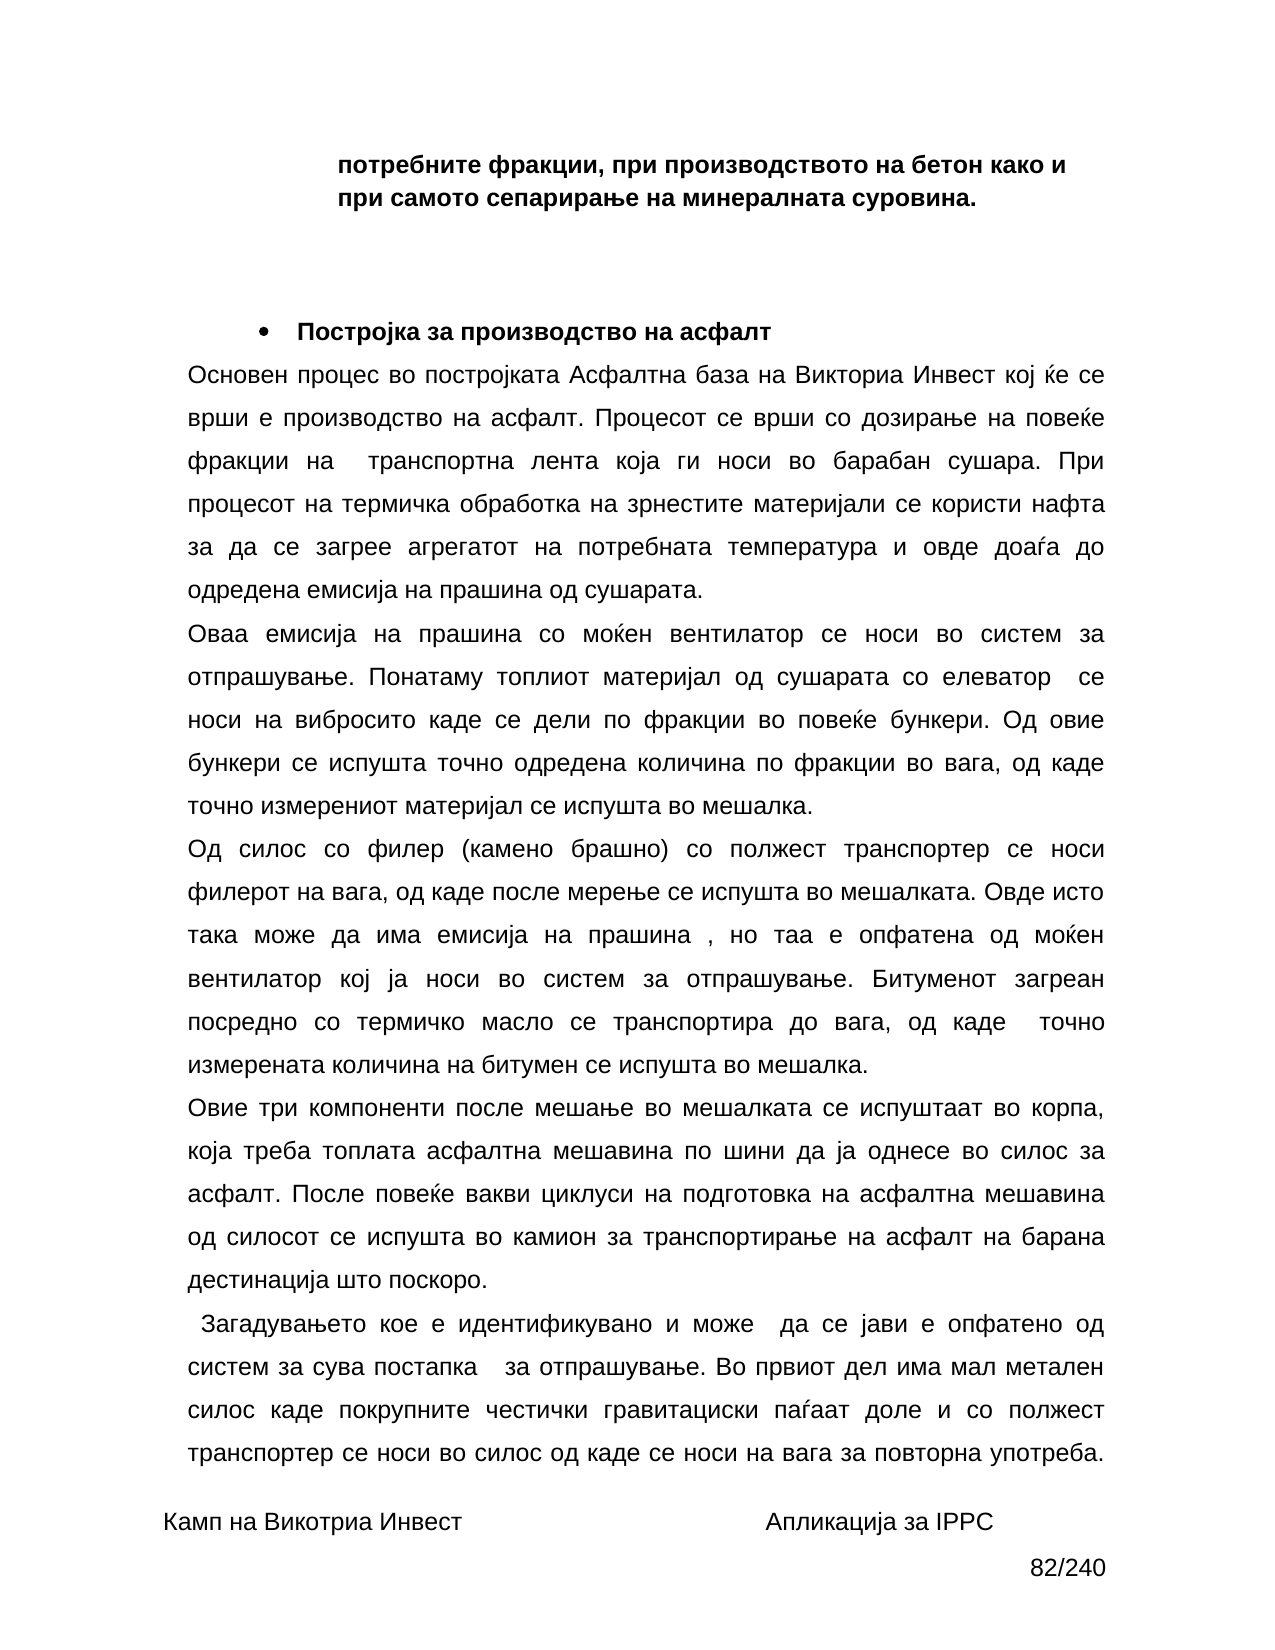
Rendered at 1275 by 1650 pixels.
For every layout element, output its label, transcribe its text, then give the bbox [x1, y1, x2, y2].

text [187, 1309, 1106, 1467]
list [300, 150, 1106, 212]
list Постројка за производство на асфалт [259, 317, 1106, 346]
text Основен процес во постројката Асфалтна база на Викториа Инвест кој ќе се врши е производство на асфалт. Процесот се врши со дозирање на повеќе фракции на транспортна лента која ги носи во барабан сушара. При процесот на термичка обработка на зрнестите материјали се користи нафта за да се загрее агрегатот на потребната температура и овде доаѓа до одредена емисија на прашина од сушарата. [187, 360, 1106, 604]
text Од силос со филер (камено брашно) со полжест транспортер се носи филерот на вага, од каде после мерење се испушта во мешалката. Овде исто така може да има емисија на прашина , но таа е опфатена од моќен вентилатор кој ја носи во систем за отпрашување. Битуменот загреан посредно со термичко масло се транспортира до вага, од каде точно измерената количина на битумен се испушта во мешалка. [187, 834, 1106, 1079]
text Оваа емисија на прашина со моќен вентилатор се носи во систем за отпрашување. Понатаму топлиот материјал од сушарата со елеватор се носи на вибросито каде се дели по фракции во повеќе бункери. Од овие бункери се испушта точно одредена количина по фракции во вага, од каде точно измерениот материјал се испушта во мешалка. [187, 619, 1106, 820]
text Овие три компоненти после мешање во мешалката се испуштаат во корпа, која треба топлата асфалтна мешавина по шини да ја однесе во силос за асфалт. После повеќе вакви циклуси на подготовка на асфалтна мешавина од силосот се испушта во камион за транспортирање на асфалт на барана дестинација што поскоро. [187, 1093, 1106, 1294]
